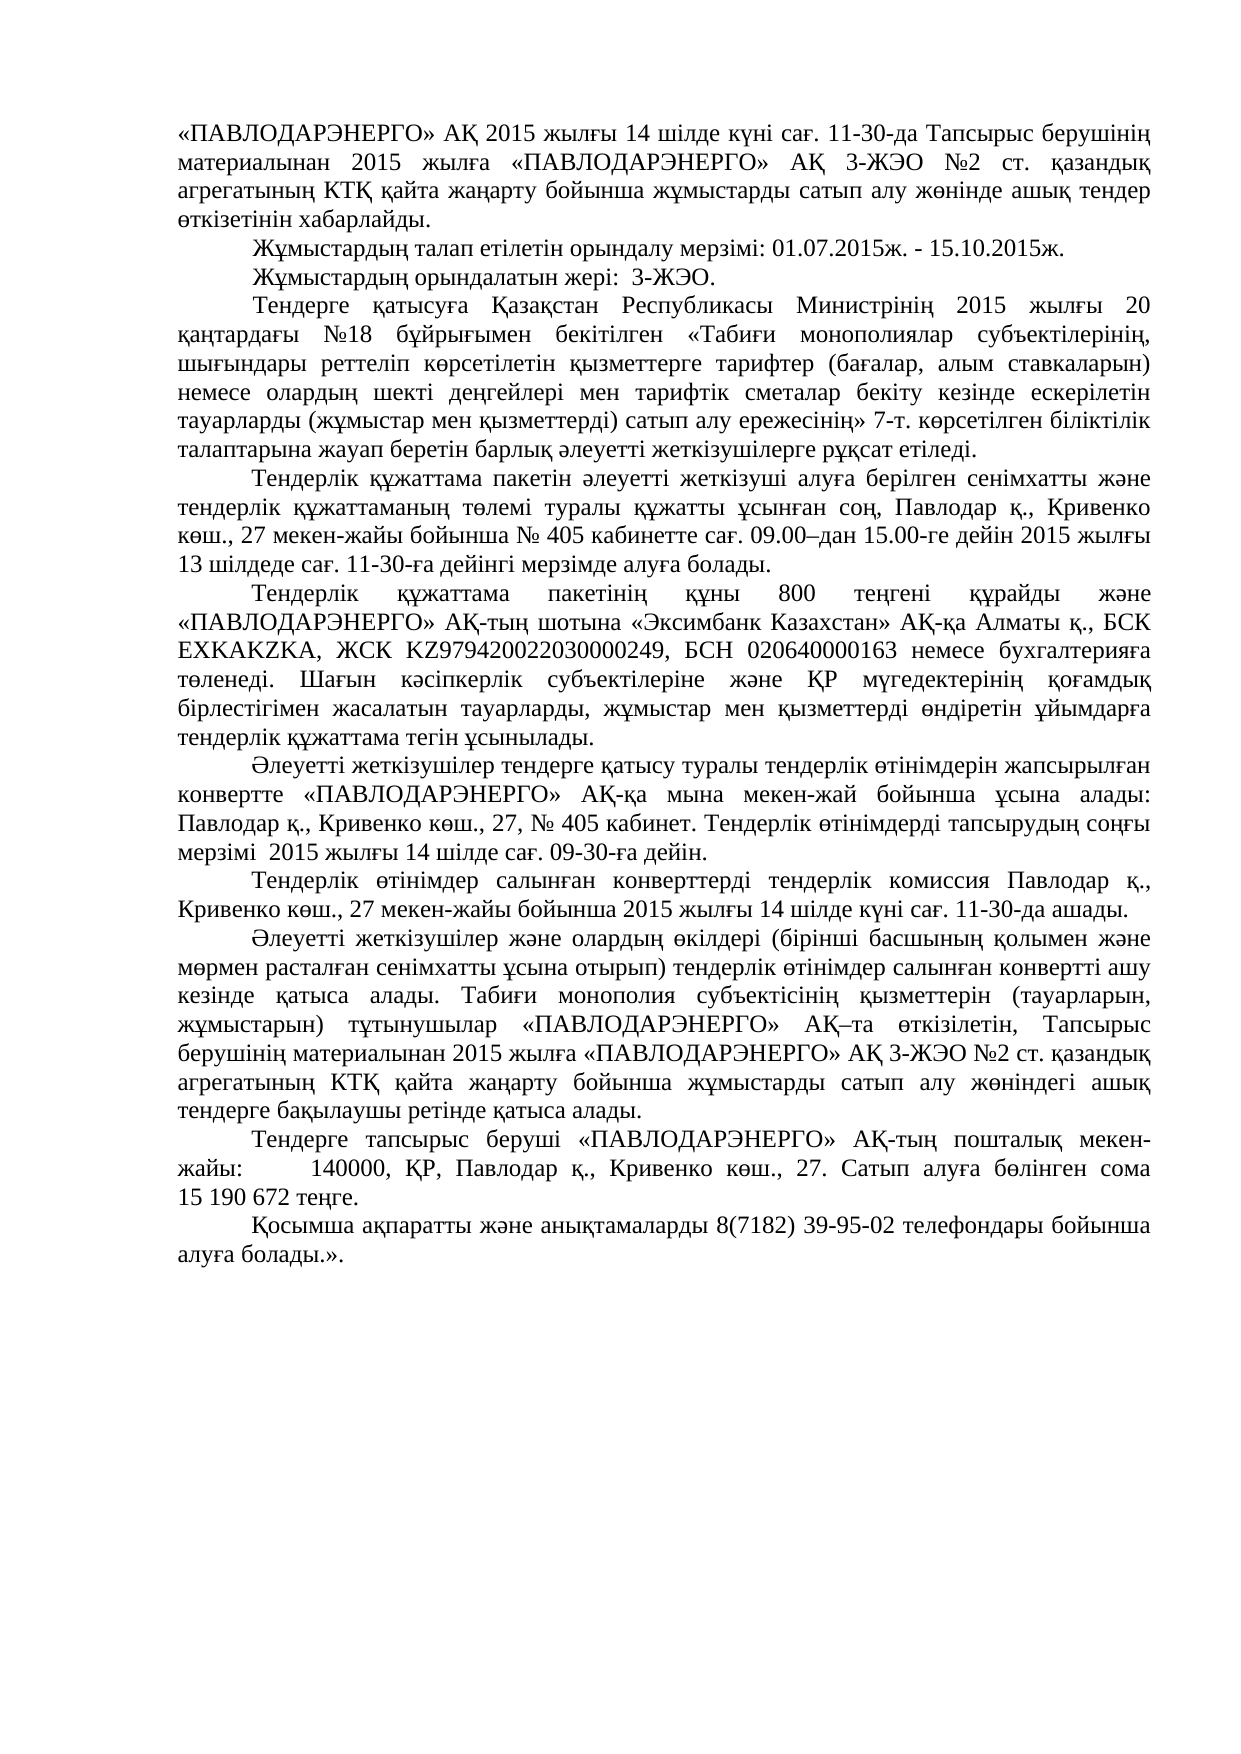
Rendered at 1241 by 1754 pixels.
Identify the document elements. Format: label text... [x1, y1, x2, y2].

text Тендерге қатысуға Қазақстан Республикасы Министрінің 2015 жылғы 20 қаңтардағы №18 бұйрығымен бекітілген «Табиғи монополиялар субъектілерінің, шығындары реттеліп көрсетілетін қызметтерге тарифтер (бағалар, алым ставкаларын) немесе олардың шекті деңгейлері мен тарифтік сметалар бекіту кезінде ескерілетін тауарларды (жұмыстар мен қызметтерді) сатып алу ережесiнің» 7-т. көрсетілген біліктілік талаптарына жауап беретін барлық әлеуетті жеткізушілерге рұқсат етіледі. [177, 291, 1152, 463]
text Тендерге тапсырыс беруші «ПАВЛОДАРЭНЕРГО» АҚ-тың пошталық мекен-жайы: 140000, ҚР, Павлодар қ., Кривенко көш., 27. Сатып алуға бөлінген сома 15 190 672 теңге. [177, 1124, 1152, 1211]
text Тендерлік құжаттама пакетінің құны 800 теңгені құрайды және «ПАВЛОДАРЭНЕРГО» АҚ-тың шотына «Эксимбанк Казахстан» АҚ-қа Алматы қ., БСК EXKAKZKA, ЖСК KZ979420022030000249, БСН 020640000163 немесе бухгалтерияға төленеді. Шағын кәсіпкерлік субъектілеріне және ҚР мүгедектерінің қоғамдық бірлестігімен жасалатын тауарларды, жұмыстар мен қызметтерді өндіретін ұйымдарға тендерлік құжаттама тегін ұсынылады. [177, 578, 1152, 751]
text Қосымша ақпаратты және анықтамаларды 8(7182) 39-95-02 телефондары бойынша алуға болады.». [177, 1211, 1152, 1268]
text Жұмыстардың орындалатын жері: 3-ЖЭО. [177, 262, 1152, 291]
text Тендерлік құжаттама пакетін әлеуетті жеткізуші алуға берілген сенімхатты және тендерлік құжаттаманың төлемі туралы құжатты ұсынған соң, Павлодар қ., Кривенко көш., 27 мекен-жайы бойынша № 405 кабинетте сағ. 09.00–дан 15.00-ге дейін 2015 жылғы 13 шілдеде сағ. 11-30-ға дейінгі мерзімде алуға болады. [177, 463, 1152, 578]
text Әлеуетті жеткізушілер тендерге қатысу туралы тендерлік өтінімдерін жапсырылған конвертте «ПАВЛОДАРЭНЕРГО» АҚ-қа мына мекен-жай бойынша ұсына алады: Павлодар қ., Кривенко көш., 27, № 405 кабинет. Тендерлік өтінімдерді тапсырудың соңғы мерзімі 2015 жылғы 14 шілде сағ. 09-30-ға дейін. [177, 751, 1152, 866]
text Әлеуетті жеткізушілер және олардың өкілдері (бірінші басшының қолымен және мөрмен расталған сенімхатты ұсына отырып) тендерлік өтінімдер салынған конвертті ашу кезінде қатыса алады. Табиғи монополия субъектісінің қызметтерін (тауарларын, жұмыстарын) тұтынушылар «ПАВЛОДАРЭНЕРГО» АҚ–та өткізілетін, Тапсырыс берушінің материалынан 2015 жылға «ПАВЛОДАРЭНЕРГО» АҚ 3-ЖЭО №2 ст. қазандық агрегатының КТҚ қайта жаңарту бойынша жұмыстарды сатып алу жөніндегі ашық тендерге бақылаушы ретінде қатыса алады. [177, 923, 1152, 1124]
text Жұмыстардың талап етілетін орындалу мерзімі: 01.07.2015ж. - 15.10.2015ж. [177, 233, 1152, 262]
text Тендерлік өтінімдер салынған конверттерді тендерлік комиссия Павлодар қ., Кривенко көш., 27 мекен-жайы бойынша 2015 жылғы 14 шілде күні сағ. 11-30-да ашады. [177, 866, 1152, 923]
text «ПАВЛОДАРЭНЕРГО» АҚ 2015 жылғы 14 шілде күні сағ. 11-30-да Тапсырыс берушінің материалынан 2015 жылға «ПАВЛОДАРЭНЕРГО» АҚ 3-ЖЭО №2 ст. қазандық агрегатының КТҚ қайта жаңарту бойынша жұмыстарды сатып алу жөнінде ашық тендер өткізетінін хабарлайды. [177, 118, 1152, 233]
